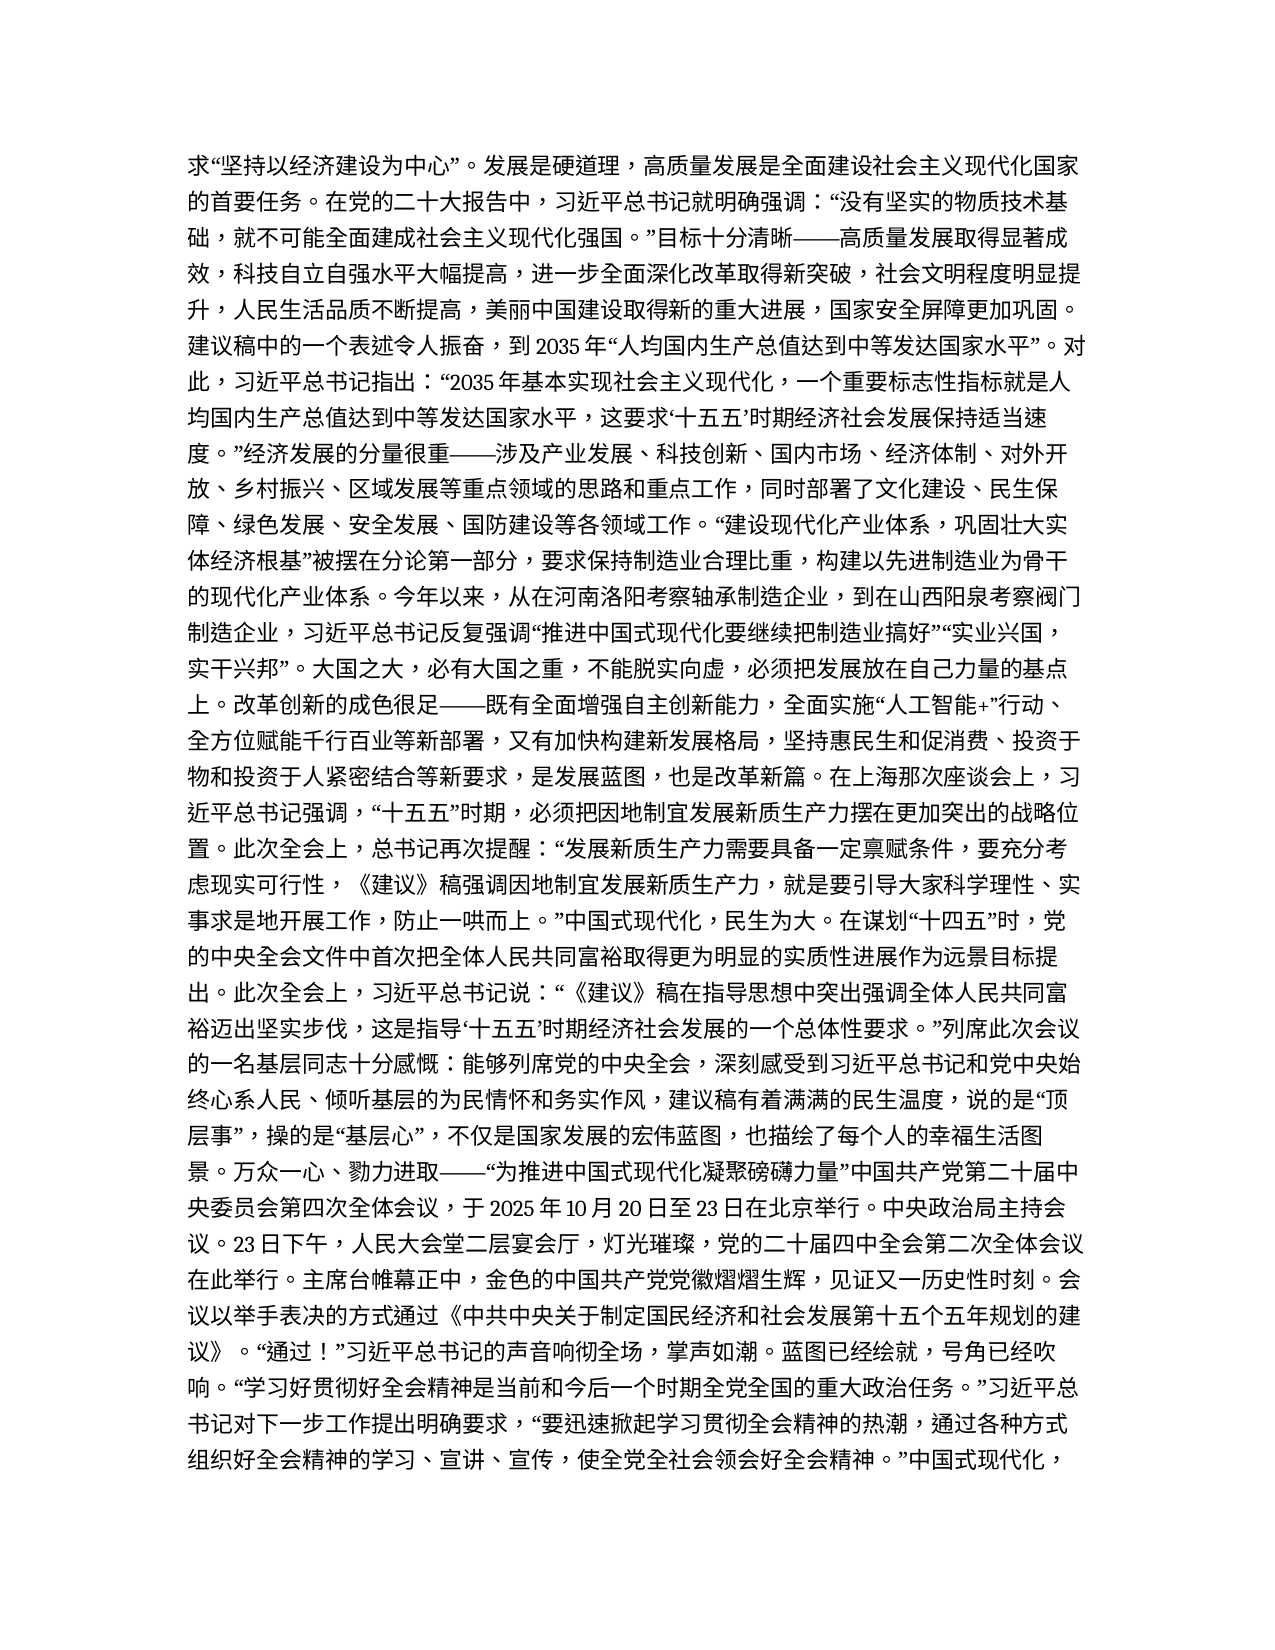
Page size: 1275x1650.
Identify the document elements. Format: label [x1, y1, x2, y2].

text [187, 150, 1087, 1475]
